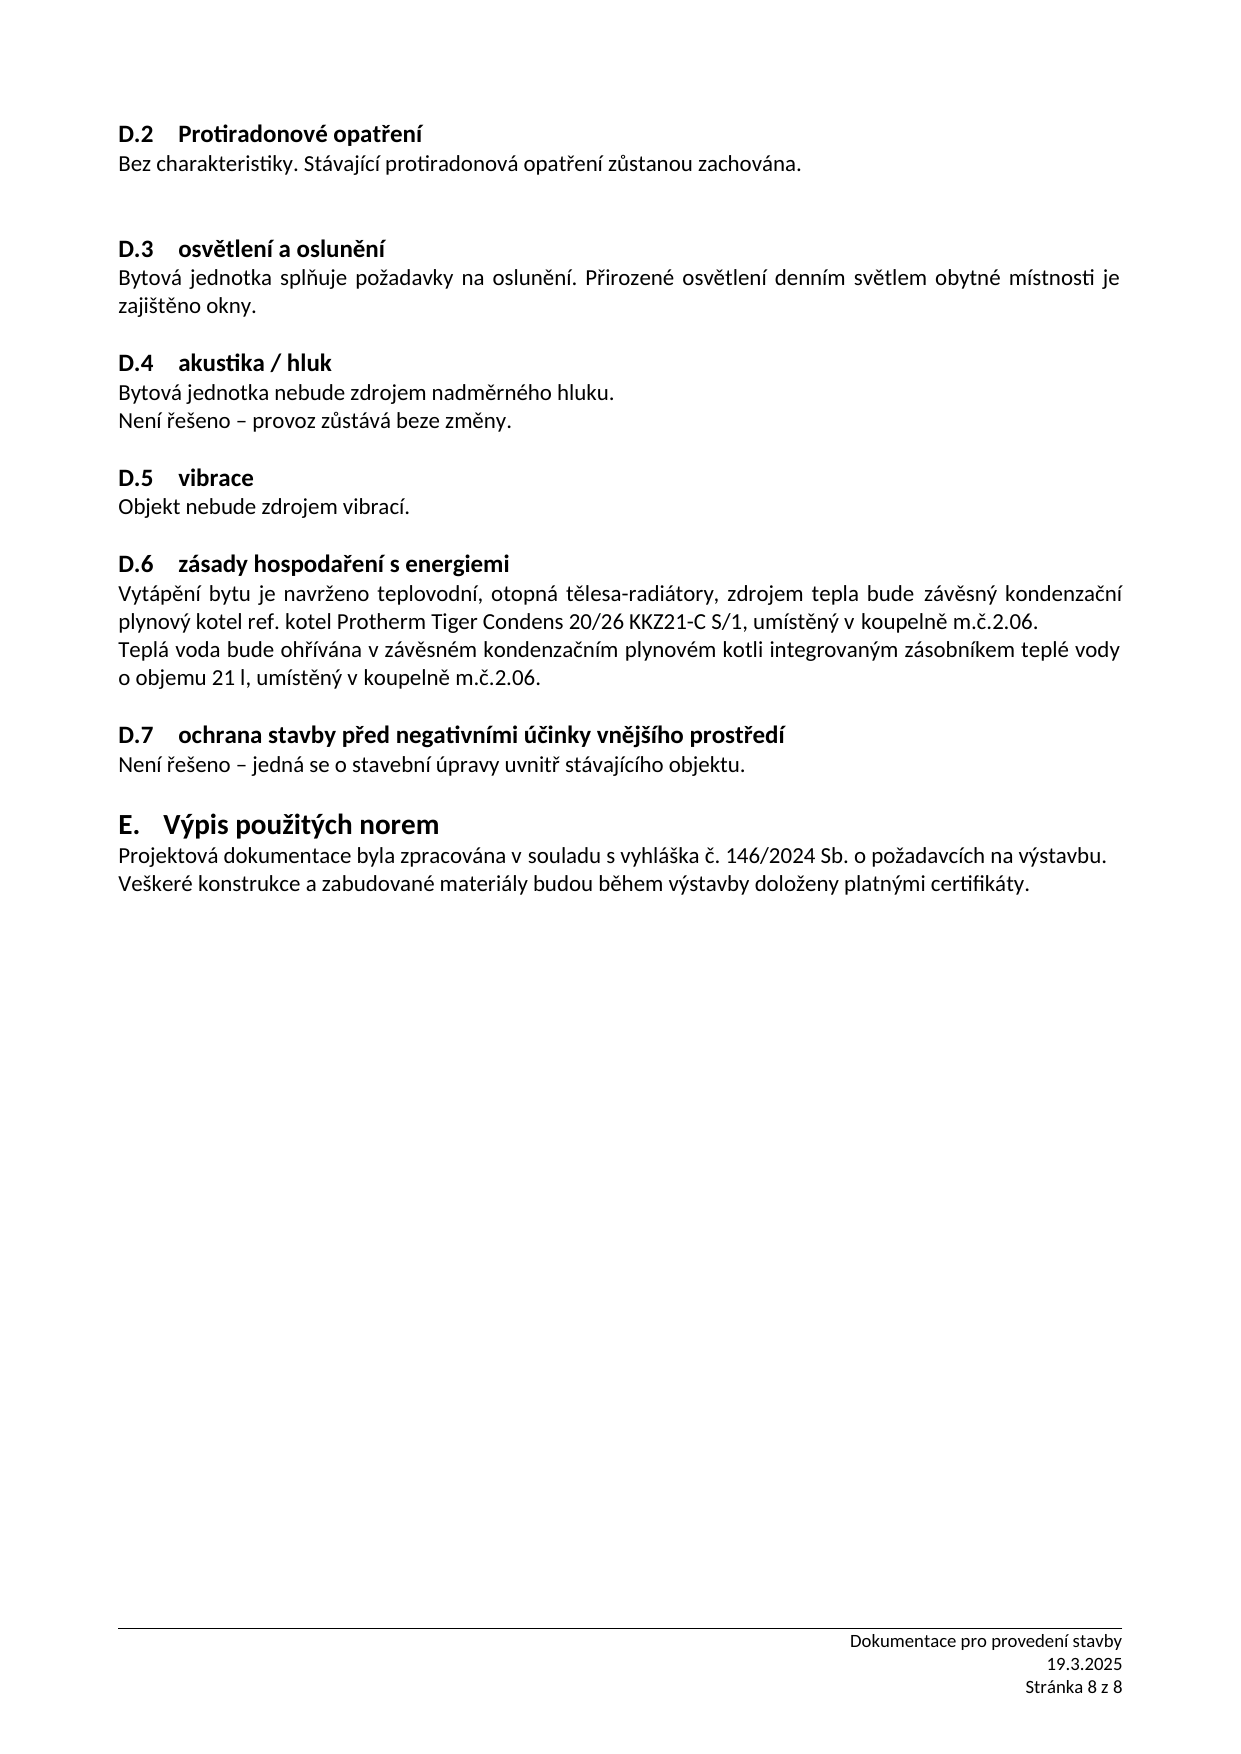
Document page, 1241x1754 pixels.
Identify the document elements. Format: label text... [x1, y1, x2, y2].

text Projektová dokumentace byla zpracována v souladu s vyhláška č. 146/2024 Sb. o požadavcích na výstavbu. [118, 841, 1122, 869]
text Bytová jednotka splňuje požadavky na oslunění. Přirozené osvětlení denním světlem obytné místnosti je zajištěno okny. [118, 263, 1122, 319]
text Veškeré konstrukce a zabudované materiály budou během výstavby doloženy platnými certifikáty. [118, 869, 1122, 897]
subtitle Výpis použitých norem [118, 806, 1122, 841]
subtitle osvětlení a oslunění [118, 233, 1122, 263]
text Bez charakteristiky. Stávající protiradonová opatření zůstanou zachována. [118, 149, 1122, 177]
text Vytápění bytu je navrženo teplovodní, otopná tělesa-radiátory, zdrojem tepla bude závěsný kondenzační plynový kotel ref. kotel Protherm Tiger Condens 20/26 KKZ21-C S/1, umístěný v koupelně m.č.2.06. [118, 579, 1122, 635]
text Není řešeno – provoz zůstává beze změny. [118, 406, 1122, 434]
text Není řešeno – jedná se o stavební úpravy uvnitř stávajícího objektu. [118, 750, 1122, 778]
subtitle vibrace [118, 462, 1122, 492]
subtitle ochrana stavby před negativními účinky vnějšího prostředí [118, 719, 1122, 750]
subtitle Protiradonové opatření [118, 118, 1122, 149]
subtitle zásady hospodaření s energiemi [118, 548, 1122, 579]
text Objekt nebude zdrojem vibrací. [118, 492, 1122, 521]
text Teplá voda bude ohřívána v závěsném kondenzačním plynovém kotli integrovaným zásobníkem teplé vody o objemu 21 l, umístěný v koupelně m.č.2.06. [118, 635, 1122, 691]
text Bytová jednotka nebude zdrojem nadměrného hluku. [118, 378, 1122, 406]
subtitle akustika / hluk [118, 347, 1122, 378]
